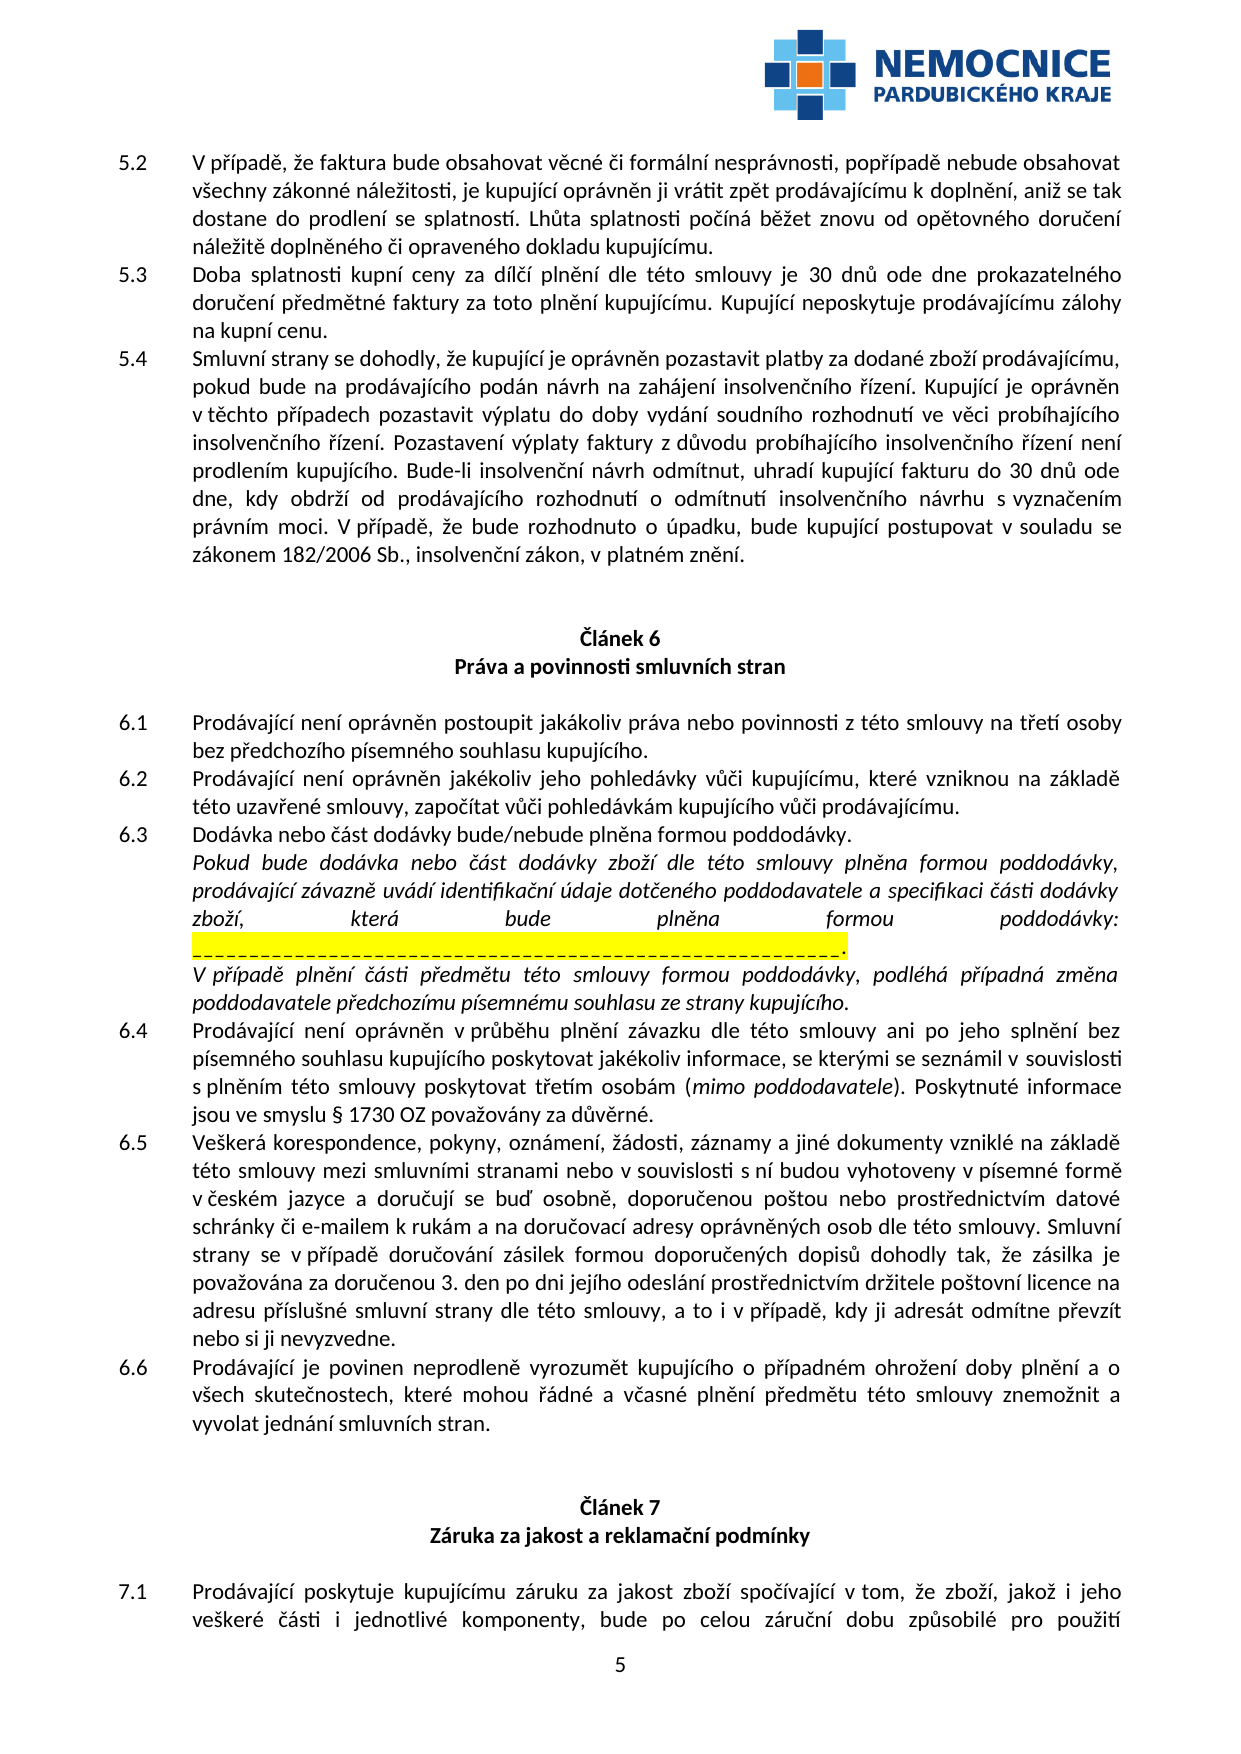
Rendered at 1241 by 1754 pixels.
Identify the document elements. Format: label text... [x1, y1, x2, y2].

text Pokud bude dodávka nebo část dodávky zboží dle této smlouvy plněna formou poddodávky, prodávající závazně uvádí identifikační údaje dotčeného poddodavatele a specifikaci části dodávky zboží, která bude plněna formou poddodávky: _________________________________________________________. [118, 848, 1122, 960]
text Článek 6 [118, 624, 1122, 652]
text 6.3 Dodávka nebo část dodávky bude/nebude plněna formou poddodávky. [118, 820, 1122, 848]
text 6.6 Prodávající je povinen neprodleně vyrozumět kupujícího o případném ohrožení doby plnění a o všech skutečnostech, které mohou řádné a včasné plnění předmětu této smlouvy znemožnit a vyvolat jednání smluvních stran. [118, 1353, 1122, 1437]
text 6.1 Prodávající není oprávněn postoupit jakákoliv práva nebo povinnosti z této smlouvy na třetí osoby bez předchozího písemného souhlasu kupujícího. [118, 708, 1122, 764]
text 6.4 Prodávající není oprávněn v průběhu plnění závazku dle této smlouvy ani po jeho splnění bez písemného souhlasu kupujícího poskytovat jakékoliv informace, se kterými se seznámil v souvislosti s plněním této smlouvy poskytovat třetím osobám (mimo poddodavatele). Poskytnuté informace jsou ve smyslu § 1730 OZ považovány za důvěrné. [118, 1016, 1122, 1128]
text 6.5 Veškerá korespondence, pokyny, oznámení, žádosti, záznamy a jiné dokumenty vzniklé na základě této smlouvy mezi smluvními stranami nebo v souvislosti s ní budou vyhotoveny v písemné formě v českém jazyce a doručují se buď osobně, doporučenou poštou nebo prostřednictvím datové schránky či e-mailem k rukám a na doručovací adresy oprávněných osob dle této smlouvy. Smluvní strany se v případě doručování zásilek formou doporučených dopisů dohodly tak, že zásilka je považována za doručenou 3. den po dni jejího odeslání prostřednictvím držitele poštovní licence na adresu příslušné smluvní strany dle této smlouvy, a to i v případě, kdy ji adresát odmítne převzít nebo si ji nevyzvedne. [118, 1128, 1122, 1353]
text V případě plnění části předmětu této smlouvy formou poddodávky, podléhá případná změna poddodavatele předchozímu písemnému souhlasu ze strany kupujícího. [118, 960, 1122, 1016]
picture [763, 28, 1111, 121]
text Práva a povinnosti smluvních stran [118, 652, 1122, 680]
list Smluvní strany se dohodly, že kupující je oprávněn pozastavit platby za dodané zboží prodávajícímu, pokud bude na prodávajícího podán návrh na zahájení insolvenčního řízení. Kupující je oprávněn v těchto případech pozastavit výplatu do doby vydání soudního rozhodnutí ve věci probíhajícího insolvenčního řízení. Pozastavení výplaty faktury z důvodu probíhajícího insolvenčního řízení není prodlením kupujícího. Bude-li insolvenční návrh odmítnut, uhradí kupující fakturu do 30 dnů ode dne, kdy obdrží od prodávajícího rozhodnutí o odmítnutí insolvenčního návrhu s vyznačením právním moci. V případě, že bude rozhodnuto o úpadku, bude kupující postupovat v souladu se zákonem 182/2006 Sb., insolvenční zákon, v platném znění. [118, 344, 1122, 568]
text Záruka za jakost a reklamační podmínky [118, 1521, 1122, 1549]
text Článek 7 [118, 1493, 1122, 1521]
list Doba splatnosti kupní ceny za dílčí plnění dle této smlouvy je 30 dnů ode dne prokazatelného doručení předmětné faktury za toto plnění kupujícímu. Kupující neposkytuje prodávajícímu zálohy na kupní cenu. [118, 260, 1122, 344]
list V případě, že faktura bude obsahovat věcné či formální nesprávnosti, popřípadě nebude obsahovat všechny zákonné náležitosti, je kupující oprávněn ji vrátit zpět prodávajícímu k doplnění, aniž se tak dostane do prodlení se splatností. Lhůta splatnosti počíná běžet znovu od opětovného doručení náležitě doplněného či opraveného dokladu kupujícímu. [118, 148, 1122, 260]
text 6.2 Prodávající není oprávněn jakékoliv jeho pohledávky vůči kupujícímu, které vzniknou na základě této uzavřené smlouvy, započítat vůči pohledávkám kupujícího vůči prodávajícímu. [118, 764, 1122, 820]
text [118, 1577, 1122, 1633]
